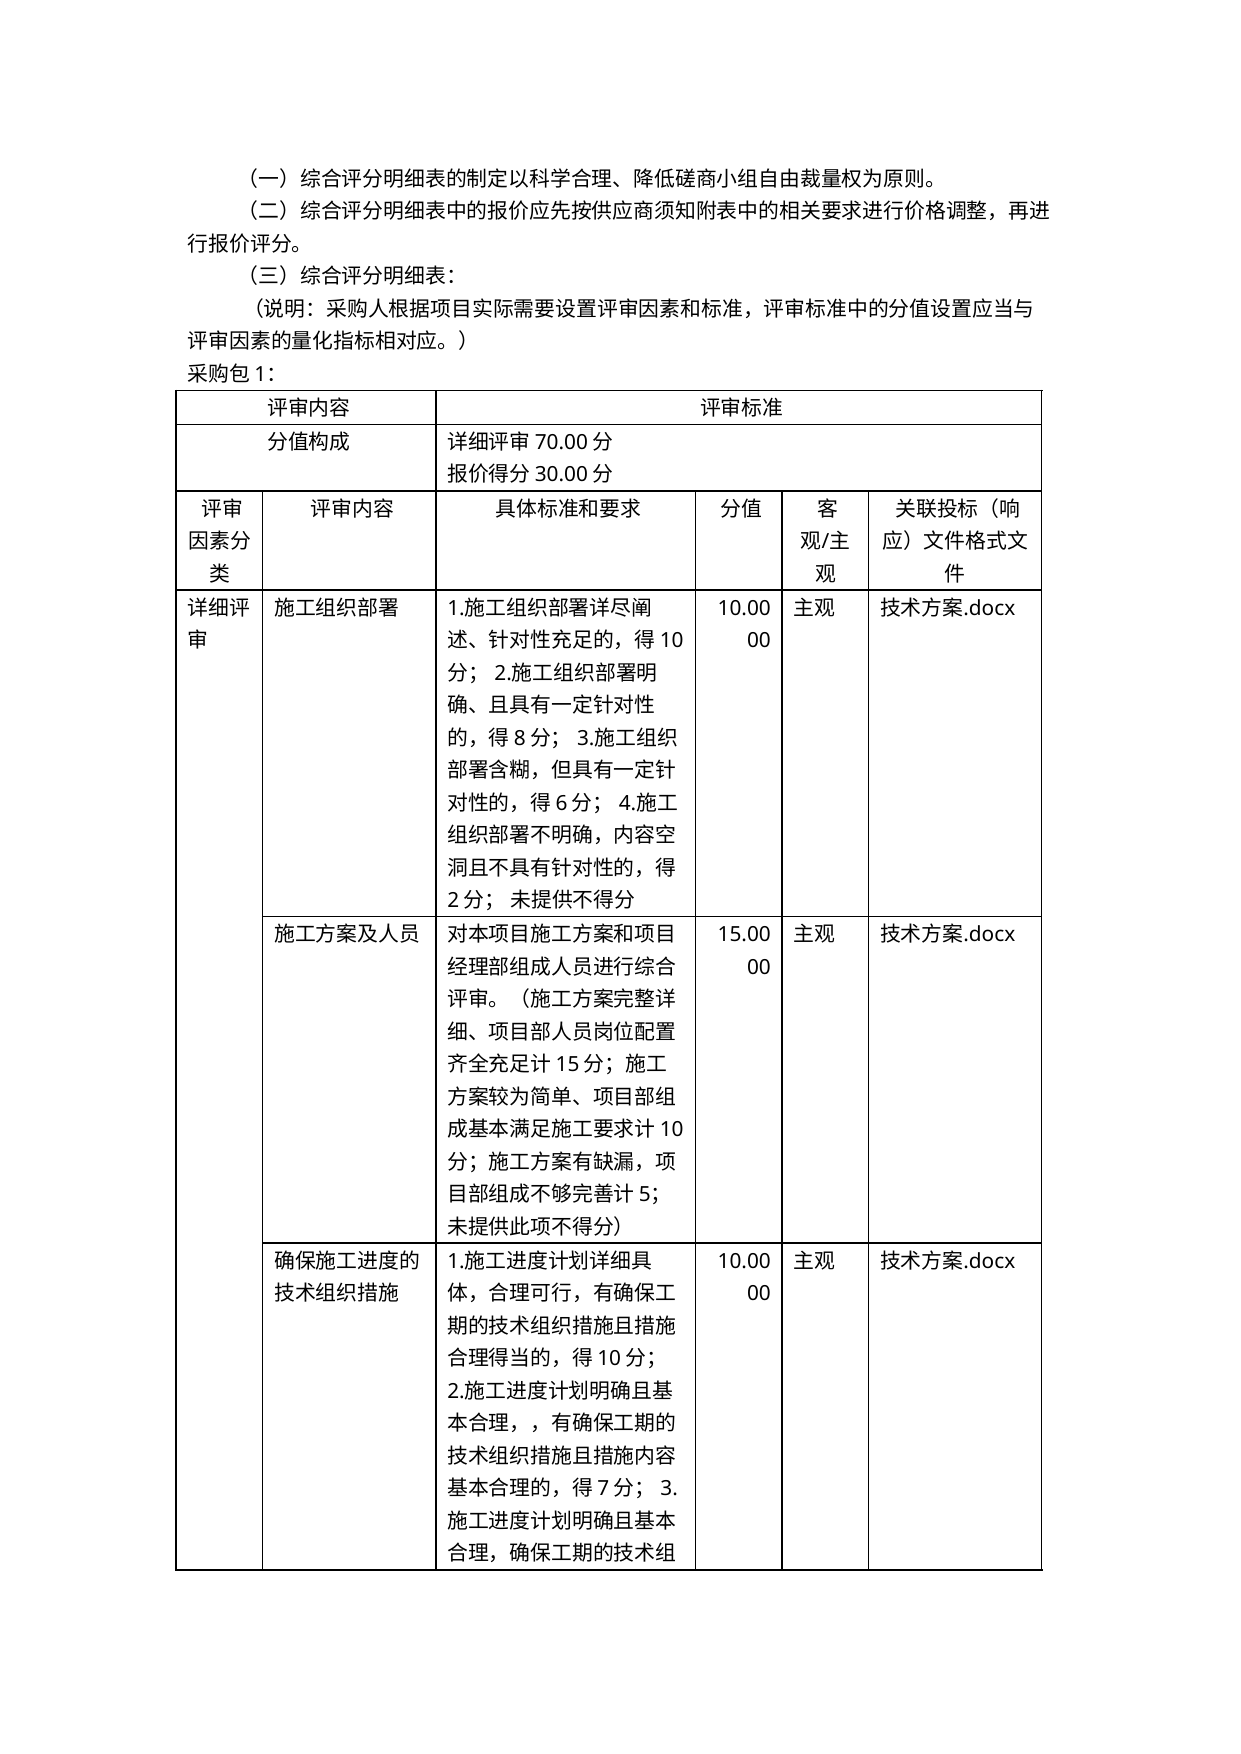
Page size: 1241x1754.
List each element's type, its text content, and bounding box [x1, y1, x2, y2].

table_header 评审标准 [437, 391, 1041, 423]
text （一）综合评分明细表的制定以科学合理、降低磋商小组自由裁量权为原则。 [187, 162, 1053, 194]
text （三）综合评分明细表： [187, 259, 1053, 292]
table_cell 主观 [783, 1244, 868, 1569]
table_cell 关联投标（响应）文件格式文件 [869, 492, 1041, 589]
table_cell 主观 [783, 917, 868, 1242]
table_cell 技术方案.docx [869, 591, 1041, 916]
table_cell 评审内容 [263, 492, 435, 589]
table_cell 详细评审70.00分 报价得分30.00分 [437, 425, 1041, 490]
table_cell 分值 [696, 492, 781, 589]
table_cell 确保施工进度的技术组织措施 [263, 1244, 435, 1569]
text （说明：采购人根据项目实际需要设置评审因素和标准，评审标准中的分值设置应当与评审因素的量化指标相对应。） [187, 292, 1053, 357]
table_cell 施工方案及人员 [263, 917, 435, 1242]
table_cell 1.施工组织部署详尽阐述、针对性充足的，得10分； 2.施工组织部署明确、且具有一定针对性的，得8分； 3.施工组织部署含糊，但具有一定针对性的，得6分； 4.施工组织部署不明确，内容空洞且不具有针对性的，得2分； 未提供不得分 [437, 591, 695, 916]
table_cell 10.0000 [696, 1244, 781, 1569]
table_cell 分值构成 [177, 425, 435, 490]
table_cell 评审因素分类 [177, 492, 262, 589]
text 采购包1： [187, 357, 1053, 389]
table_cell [437, 1244, 695, 1569]
table_cell 主观 [783, 591, 868, 916]
table_cell 具体标准和要求 [437, 492, 695, 589]
text （二）综合评分明细表中的报价应先按供应商须知附表中的相关要求进行价格调整，再进行报价评分。 [187, 194, 1053, 259]
table_cell 详细评审 [177, 591, 262, 1569]
table_cell 技术方案.docx [869, 917, 1041, 1242]
table_cell 客观/主观 [783, 492, 868, 589]
table_cell 10.0000 [696, 591, 781, 916]
table_cell 15.0000 [696, 917, 781, 1242]
table_cell 施工组织部署 [263, 591, 435, 916]
table_header 评审内容 [177, 391, 435, 423]
table_cell 技术方案.docx [869, 1244, 1041, 1569]
table_cell 对本项目施工方案和项目经理部组成人员进行综合评审。（施工方案完整详细、项目部人员岗位配置齐全充足计15分；施工方案较为简单、项目部组成基本满足施工要求计10分；施工方案有缺漏，项目部组成不够完善计5；未提供此项不得分） [437, 917, 695, 1242]
